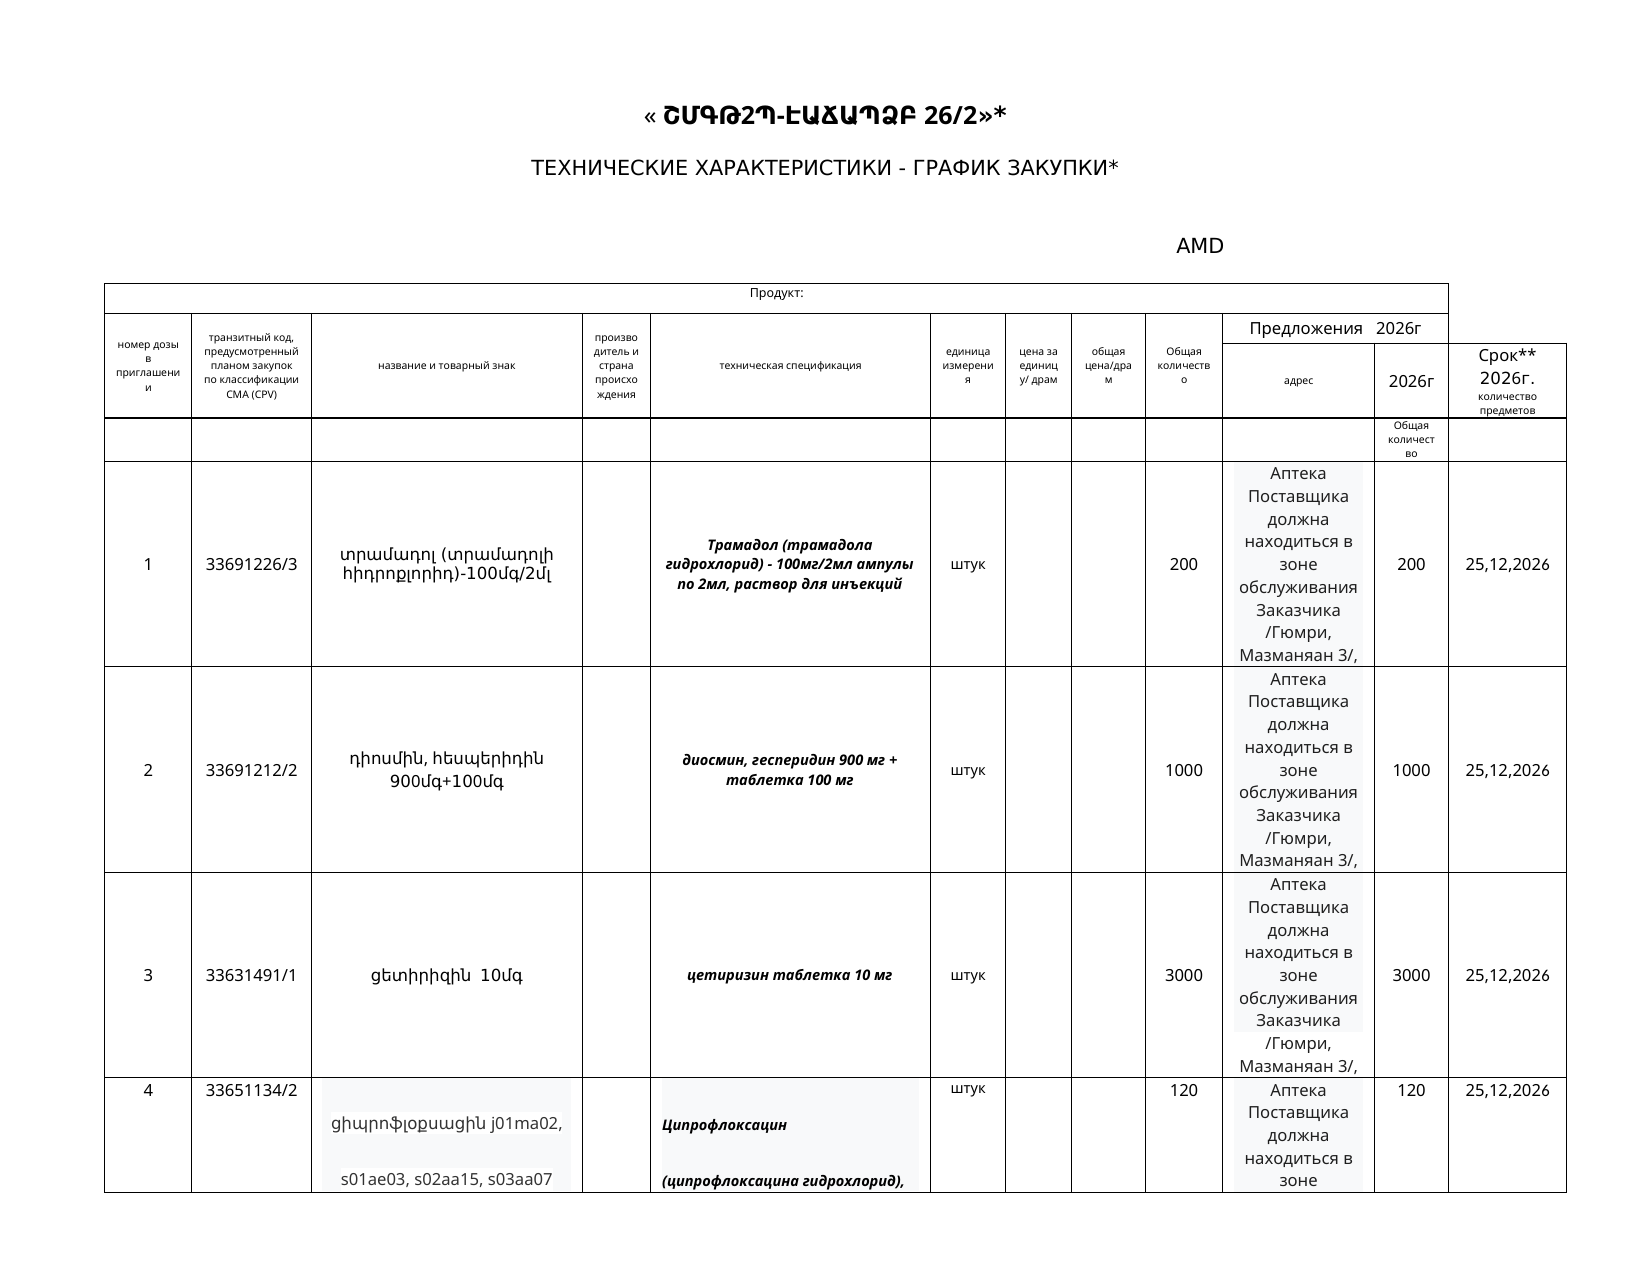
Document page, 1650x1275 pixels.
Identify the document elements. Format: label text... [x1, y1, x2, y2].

table_cell 200 [1146, 462, 1222, 666]
table_cell единица измерения [931, 314, 1005, 417]
table_cell транзитный код, предусмотренный планом закупок по классификации CMA (CPV) [192, 314, 311, 417]
table_cell штук [931, 462, 1005, 666]
text « ՇՄԳԹ2Պ-ԷԱՃԱՊՁԲ 26/2»* [75, 98, 1575, 132]
table_cell [1006, 1078, 1071, 1192]
text AMD [75, 234, 1575, 259]
table_cell [1072, 1078, 1145, 1192]
table_cell [583, 419, 650, 461]
table_cell Предложения 2026г [1223, 314, 1448, 343]
table_cell Общая количество [1146, 314, 1222, 417]
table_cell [651, 1078, 930, 1192]
table_cell 2026г [1375, 344, 1448, 417]
table_cell 33631491/1 [192, 873, 311, 1077]
table_cell [1449, 419, 1566, 461]
table_cell ցետիրիզին 10մգ [312, 873, 582, 1077]
table_cell название и товарный знак [312, 314, 582, 417]
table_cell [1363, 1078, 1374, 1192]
table_cell [1223, 419, 1374, 461]
table_cell 120 [1146, 1078, 1222, 1192]
text ТЕХНИЧЕСКИЕ ХАРАКТЕРИСТИКИ - ГРАФИК ЗАКУПКИ* [75, 156, 1575, 180]
table_cell [105, 419, 191, 461]
table_header Продукт: [105, 284, 1448, 313]
table_cell 25,12,2026 [1449, 1078, 1566, 1192]
table_cell [1072, 873, 1145, 1077]
table_cell Срок** 2026г. количество предметов [1449, 344, 1566, 417]
table_cell 25,12,2026 [1449, 462, 1566, 666]
table_cell 3 [105, 873, 191, 1077]
table_cell цетиризин таблетка 10 мг [651, 873, 930, 1077]
table_cell տրամադոլ (տրամադոլի հիդրոքլորիդ)-100մգ/2մլ [312, 462, 582, 666]
table_cell [583, 1078, 650, 1192]
table_cell [583, 873, 650, 1077]
table_cell դիոսմին, հեսպերիդին 900մգ+100մգ [312, 667, 582, 872]
table_cell 1000 [1375, 667, 1448, 872]
table_cell [312, 419, 582, 461]
table_cell производитель и страна происхождения [583, 314, 650, 417]
table_cell 3000 [1146, 873, 1222, 1077]
table_cell 33691226/3 [192, 462, 311, 666]
table_cell общая цена/драм [1072, 314, 1145, 417]
table_cell [1006, 667, 1071, 872]
table_cell [1006, 419, 1071, 461]
table_cell штук [931, 873, 1005, 1077]
table_cell диосмин, гесперидин 900 мг + таблетка 100 мг [651, 667, 930, 872]
table_cell Аптека Поставщика должна находиться в зоне обслуживания Заказчика /Гюмри, Мазманяан 3/, [1223, 873, 1374, 1077]
table_cell 200 [1375, 462, 1448, 666]
table_cell [1072, 462, 1145, 666]
table_cell 4 [105, 1078, 191, 1192]
table_cell номер дозы в приглашении [105, 314, 191, 417]
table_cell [312, 1078, 582, 1192]
table_cell 33651134/2 [192, 1078, 311, 1192]
table_cell 1000 [1146, 667, 1222, 872]
table_cell [931, 419, 1005, 461]
table_cell [1072, 419, 1145, 461]
table_cell [583, 667, 650, 872]
table_cell 2 [105, 667, 191, 872]
table_cell техническая спецификация [651, 314, 930, 417]
table_cell 120 [1375, 1078, 1448, 1192]
table_cell [1146, 419, 1222, 461]
table_cell 25,12,2026 [1449, 873, 1566, 1077]
table_cell [583, 462, 650, 666]
table_cell адрес [1223, 344, 1374, 417]
table_cell штук [931, 667, 1005, 872]
table_cell [1072, 667, 1145, 872]
table_cell [651, 419, 930, 461]
table_cell 1 [105, 462, 191, 666]
table_cell Общая количество [1375, 419, 1448, 461]
table_cell [1006, 462, 1071, 666]
table_cell 33691212/2 [192, 667, 311, 872]
table_cell цена за единицу/ драм [1006, 314, 1071, 417]
table_cell 25,12,2026 [1449, 667, 1566, 872]
table_cell Трамадол (трамадола гидрохлорид) - 100мг/2мл ампулы по 2мл, раствор для инъекций [651, 462, 930, 666]
table_cell штук [931, 1078, 1005, 1192]
table_cell [192, 419, 311, 461]
table_cell [1006, 873, 1071, 1077]
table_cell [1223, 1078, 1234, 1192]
table_cell 3000 [1375, 873, 1448, 1077]
